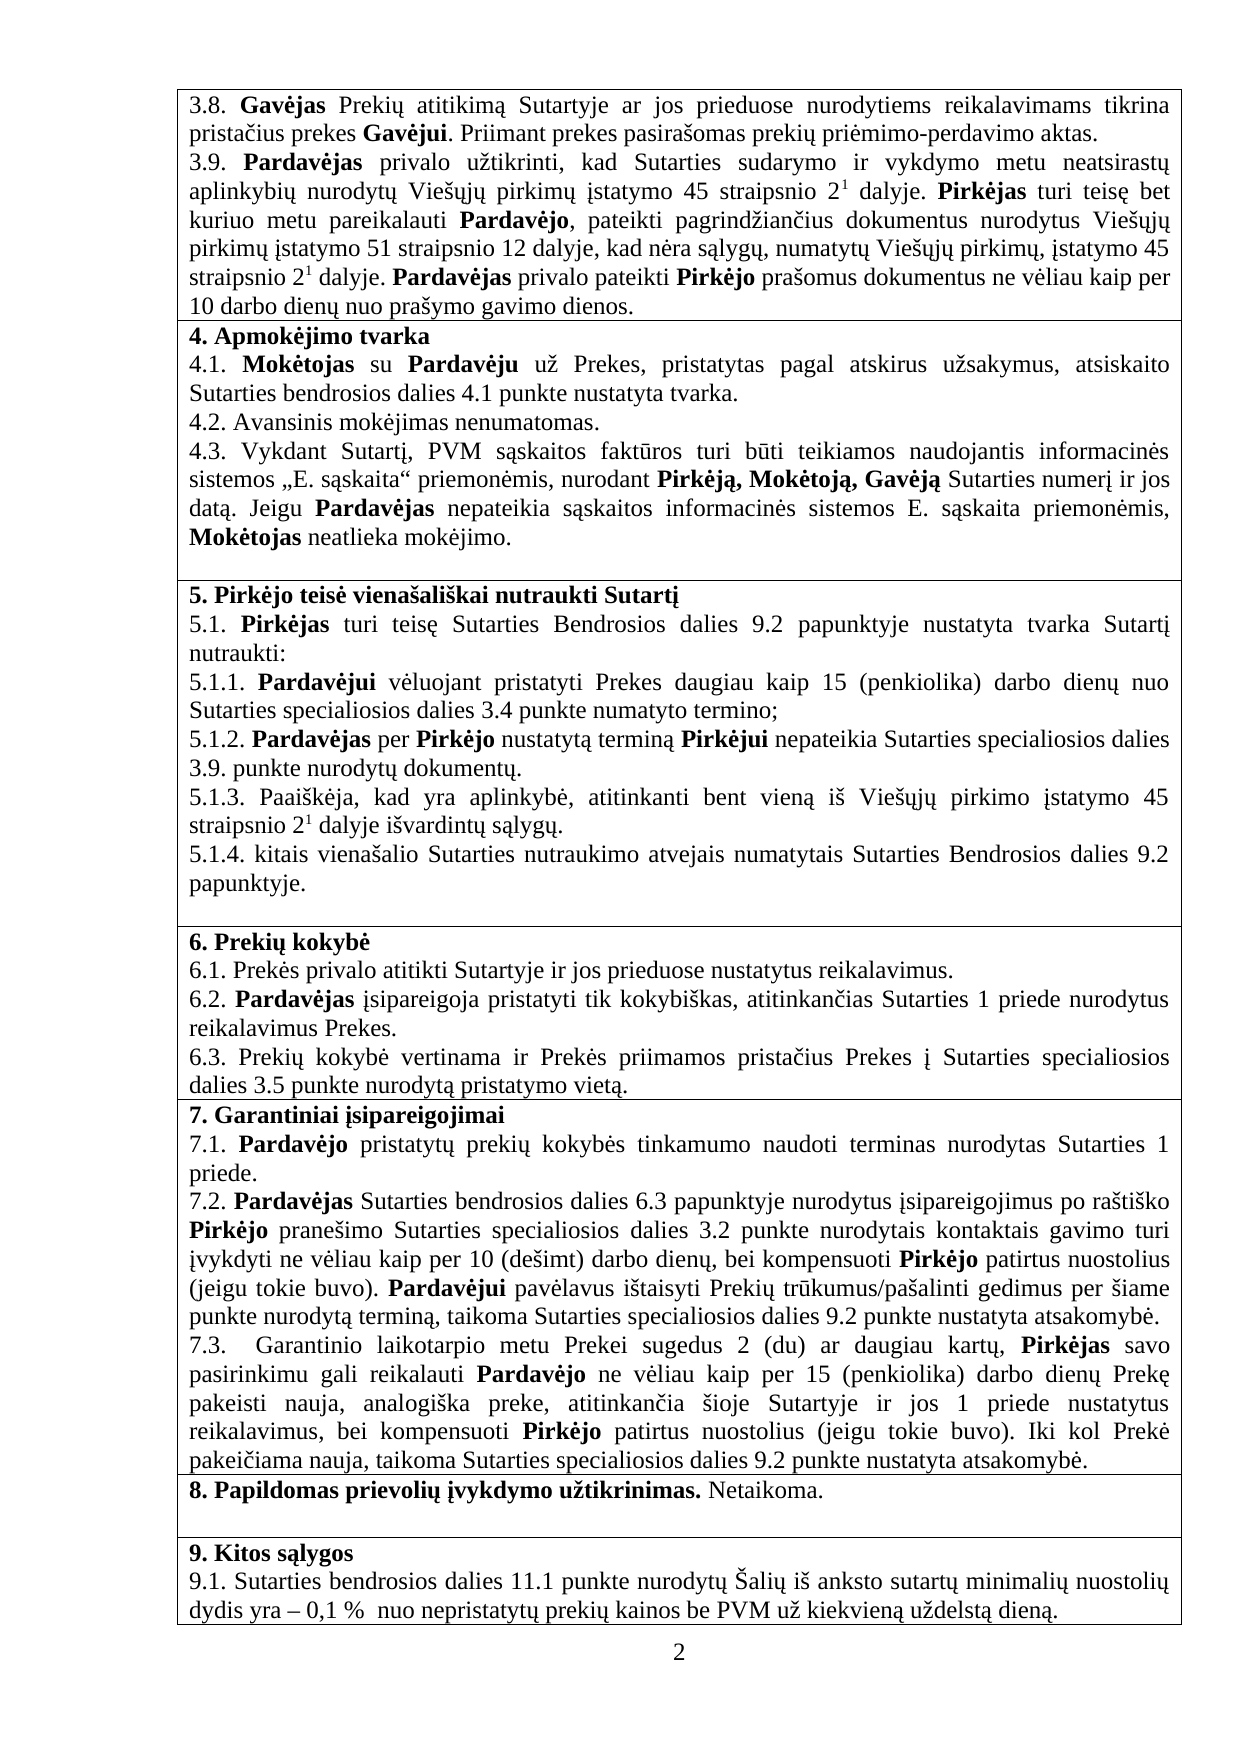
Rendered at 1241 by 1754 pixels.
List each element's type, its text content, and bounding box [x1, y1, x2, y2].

table_cell 8. Papildomas prievolių įvykdymo užtikrinimas. Netaikoma. [178, 1475, 1181, 1537]
table_cell 4. Apmokėjimo tvarka 4.1. Mokėtojas su Pardavėju už Prekes, pristatytas pagal atskirus užsakymus, atsiskaito Sutarties bendrosios dalies 4.1 punkte nustatyta tvarka. 4.2. Avansinis mokėjimas nenumatomas. 4.3. Vykdant Sutartį, PVM sąskaitos faktūros turi būti teikiamos naudojantis informacinės sistemos „E. sąskaita“ priemonėmis, nurodant Pirkėją, Mokėtoją, Gavėją Sutarties numerį ir jos datą. Jeigu Pardavėjas nepateikia sąskaitos informacinės sistemos E. sąskaita priemonėmis, Mokėtojas neatlieka mokėjimo. [178, 321, 1181, 579]
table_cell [178, 90, 1181, 320]
table_cell 5. Pirkėjo teisė vienašališkai nutraukti Sutartį 5.1. Pirkėjas turi teisę Sutarties Bendrosios dalies 9.2 papunktyje nustatyta tvarka Sutartį nutraukti: 5.1.1. Pardavėjui vėluojant pristatyti Prekes daugiau kaip 15 (penkiolika) darbo dienų nuo Sutarties specialiosios dalies 3.4 punkte numatyto termino; 5.1.2. Pardavėjas per Pirkėjo nustatytą terminą Pirkėjui nepateikia Sutarties specialiosios dalies 3.9. punkte nurodytų dokumentų. 5.1.3. Paaiškėja, kad yra aplinkybė, atitinkanti bent vieną iš Viešųjų pirkimo įstatymo 45 straipsnio 21 dalyje išvardintų sąlygų. 5.1.4. kitais vienašalio Sutarties nutraukimo atvejais numatytais Sutarties Bendrosios dalies 9.2 papunktyje. [178, 581, 1181, 926]
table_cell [178, 1538, 1181, 1624]
table_cell 6. Prekių kokybė 6.1. Prekės privalo atitikti Sutartyje ir jos prieduose nustatytus reikalavimus. 6.2. Pardavėjas įsipareigoja pristatyti tik kokybiškas, atitinkančias Sutarties 1 priede nurodytus reikalavimus Prekes. 6.3. Prekių kokybė vertinama ir Prekės priimamos pristačius Prekes į Sutarties specialiosios dalies 3.5 punkte nurodytą pristatymo vietą. [178, 927, 1181, 1099]
table_cell 7. Garantiniai įsipareigojimai 7.1. Pardavėjo pristatytų prekių kokybės tinkamumo naudoti terminas nurodytas Sutarties 1 priede. 7.2. Pardavėjas Sutarties bendrosios dalies 6.3 papunktyje nurodytus įsipareigojimus po raštiško Pirkėjo pranešimo Sutarties specialiosios dalies 3.2 punkte nurodytais kontaktais gavimo turi įvykdyti ne vėliau kaip per 10 (dešimt) darbo dienų, bei kompensuoti Pirkėjo patirtus nuostolius (jeigu tokie buvo). Pardavėjui pavėlavus ištaisyti Prekių trūkumus/pašalinti gedimus per šiame punkte nurodytą terminą, taikoma Sutarties specialiosios dalies 9.2 punkte nustatyta atsakomybė. 7.3. Garantinio laikotarpio metu Prekei sugedus 2 (du) ar daugiau kartų, Pirkėjas savo pasirinkimu gali reikalauti Pardavėjo ne vėliau kaip per 15 (penkiolika) darbo dienų Prekę pakeisti nauja, analogiška preke, atitinkančia šioje Sutartyje ir jos 1 priede nustatytus reikalavimus, bei kompensuoti Pirkėjo patirtus nuostolius (jeigu tokie buvo). Iki kol Prekė pakeičiama nauja, taikoma Sutarties specialiosios dalies 9.2 punkte nustatyta atsakomybė. [178, 1100, 1181, 1474]
